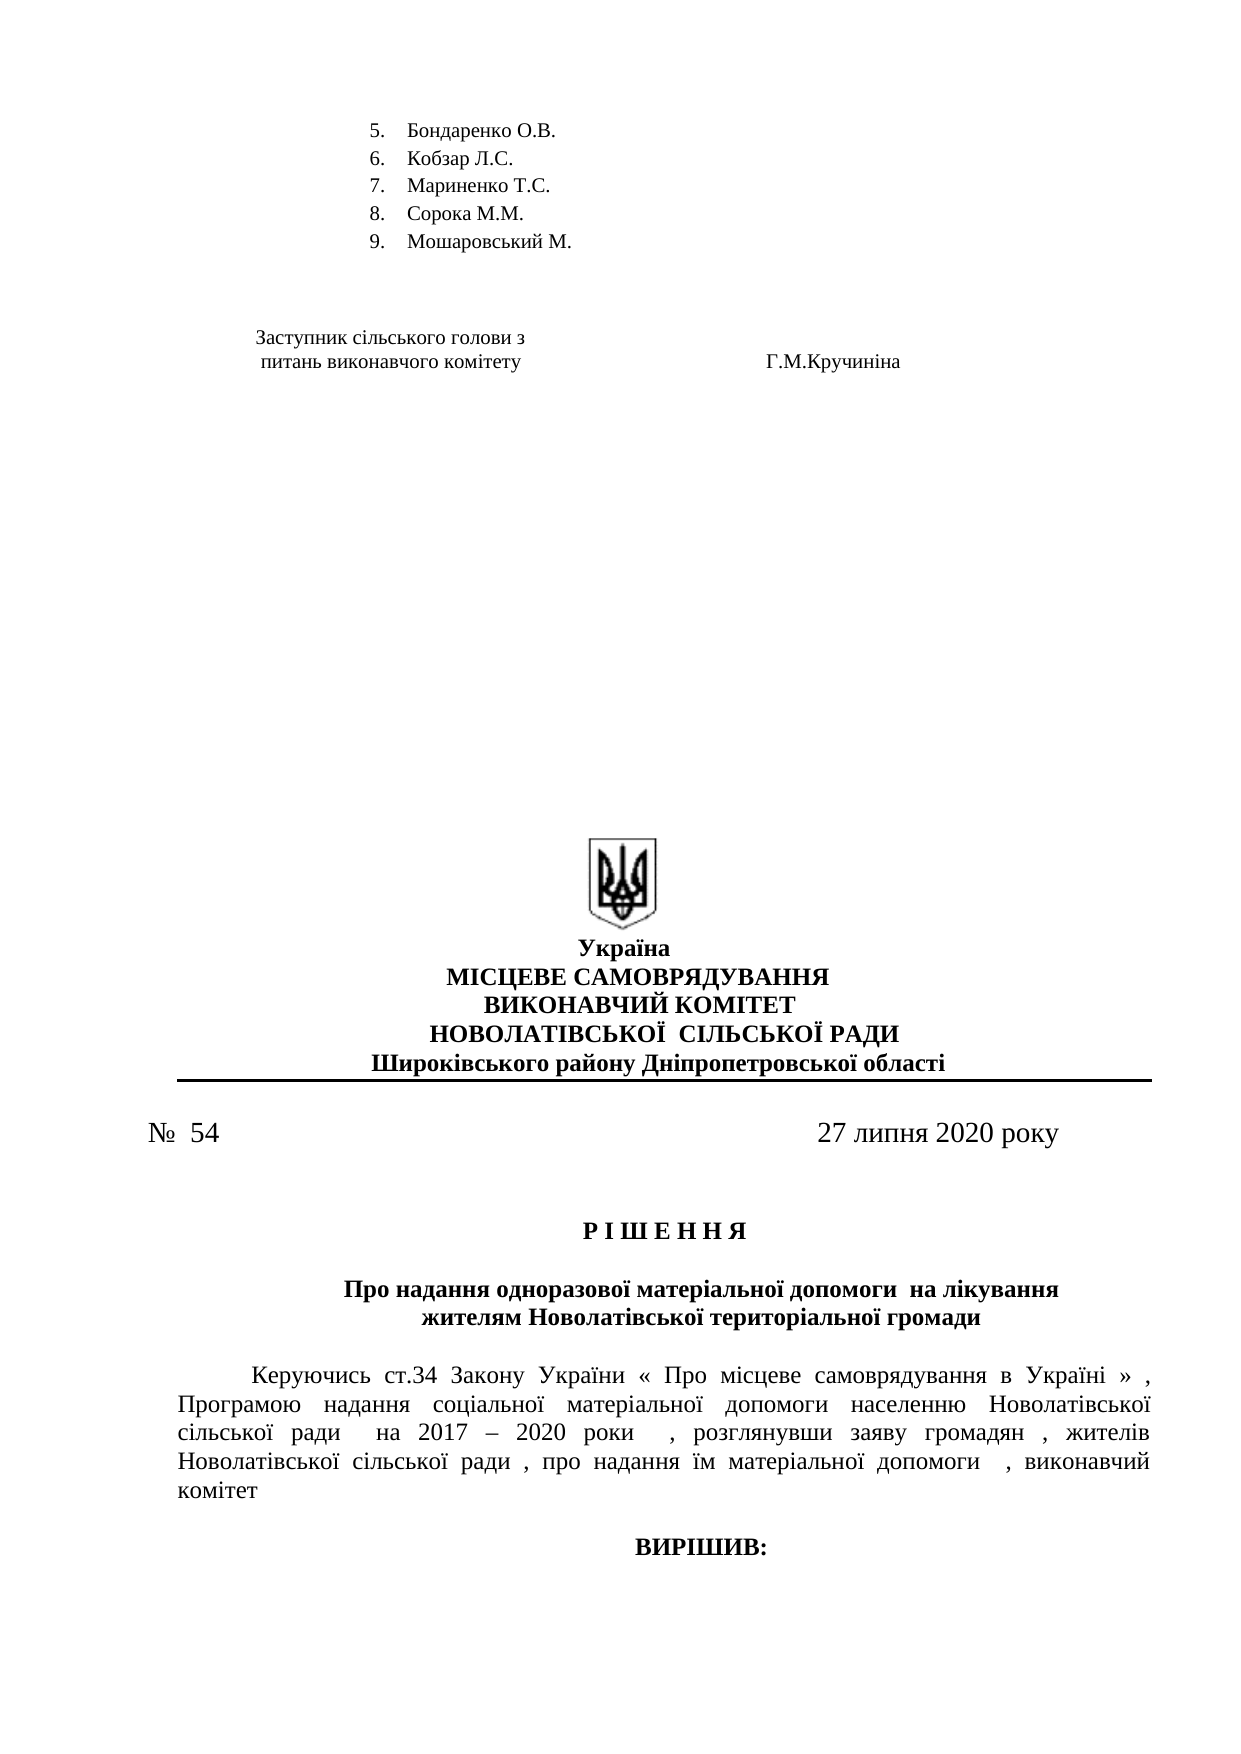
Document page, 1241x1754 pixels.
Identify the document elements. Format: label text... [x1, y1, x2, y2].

text жителям Новолатівської територіальної громади [177, 1302, 1152, 1331]
text ВИРІШИВ: [177, 1532, 1152, 1561]
text Заступник сільського голови з [177, 325, 1152, 349]
text НОВОЛАТІВСЬКОЇ СІЛЬСЬКОЇ РАДИ [177, 1019, 1152, 1048]
text Про надання одноразової матеріальної допомоги на лікування [177, 1274, 1152, 1302]
text Широківського району Дніпропетровської області [177, 1048, 1152, 1079]
text Керуючись ст.34 Закону України « Про місцеве самоврядування в Україні » , Програмою надання соціальної матеріальної допомоги населенню Новолатівської сільської ради на 2017 – 2020 роки , розглянувши заяву громадян , жителів Новолатівської сільської ради , про надання їм матеріальної допомоги , виконавчий комітет [177, 1360, 1152, 1504]
text Україна [177, 933, 1152, 962]
text № 54 27 липня 2020 року [148, 1116, 1152, 1149]
text питань виконавчого комітету Г.М.Кручиніна [177, 349, 1152, 373]
text ВИКОНАВЧИЙ КОМІТЕТ [177, 991, 1152, 1019]
list Сорока М.М. [369, 201, 1152, 225]
text МІСЦЕВЕ САМОВРЯДУВАННЯ [177, 962, 1152, 991]
picture [583, 838, 663, 933]
list Бондаренко О.В. [369, 118, 1152, 142]
list Мошаровський М. [369, 228, 1152, 253]
text Р І Ш Е Н Н Я [177, 1216, 1152, 1245]
list Кобзар Л.С. [369, 146, 1152, 170]
list Мариненко Т.С. [369, 173, 1152, 197]
